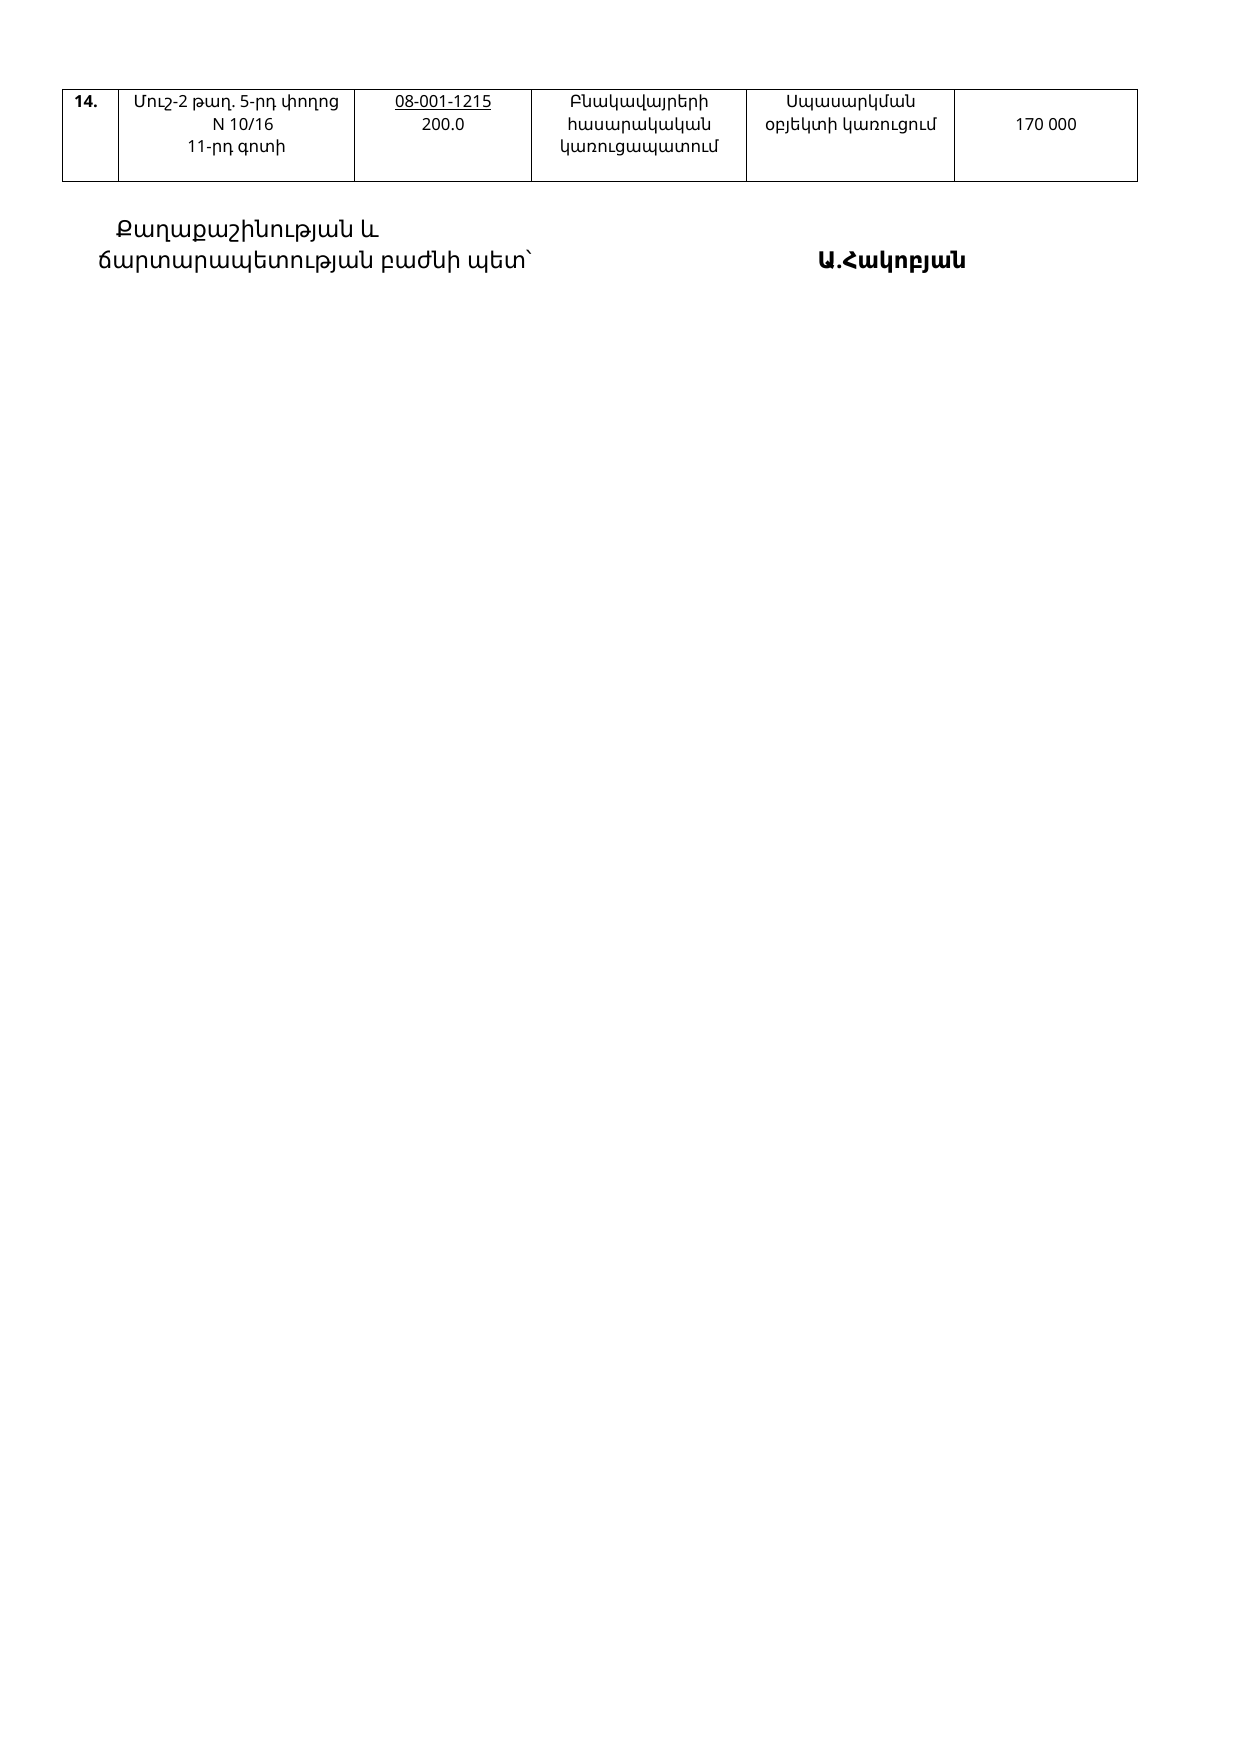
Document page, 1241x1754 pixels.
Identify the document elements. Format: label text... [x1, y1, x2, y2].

table_cell 14. [63, 90, 118, 181]
text Քաղաքաշինության և [74, 213, 1181, 244]
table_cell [747, 90, 954, 181]
text ճարտարապետության բաժնի պետ՝ Ա.Հակոբյան [74, 244, 1181, 275]
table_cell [532, 90, 746, 181]
table_cell 08-001-1215 200.0 [355, 90, 531, 181]
table_cell 170 000 [955, 90, 1137, 181]
table_cell Մուշ-2 թաղ. 5-րդ փողոց N 10/16 11-րդ գոտի [119, 90, 354, 181]
